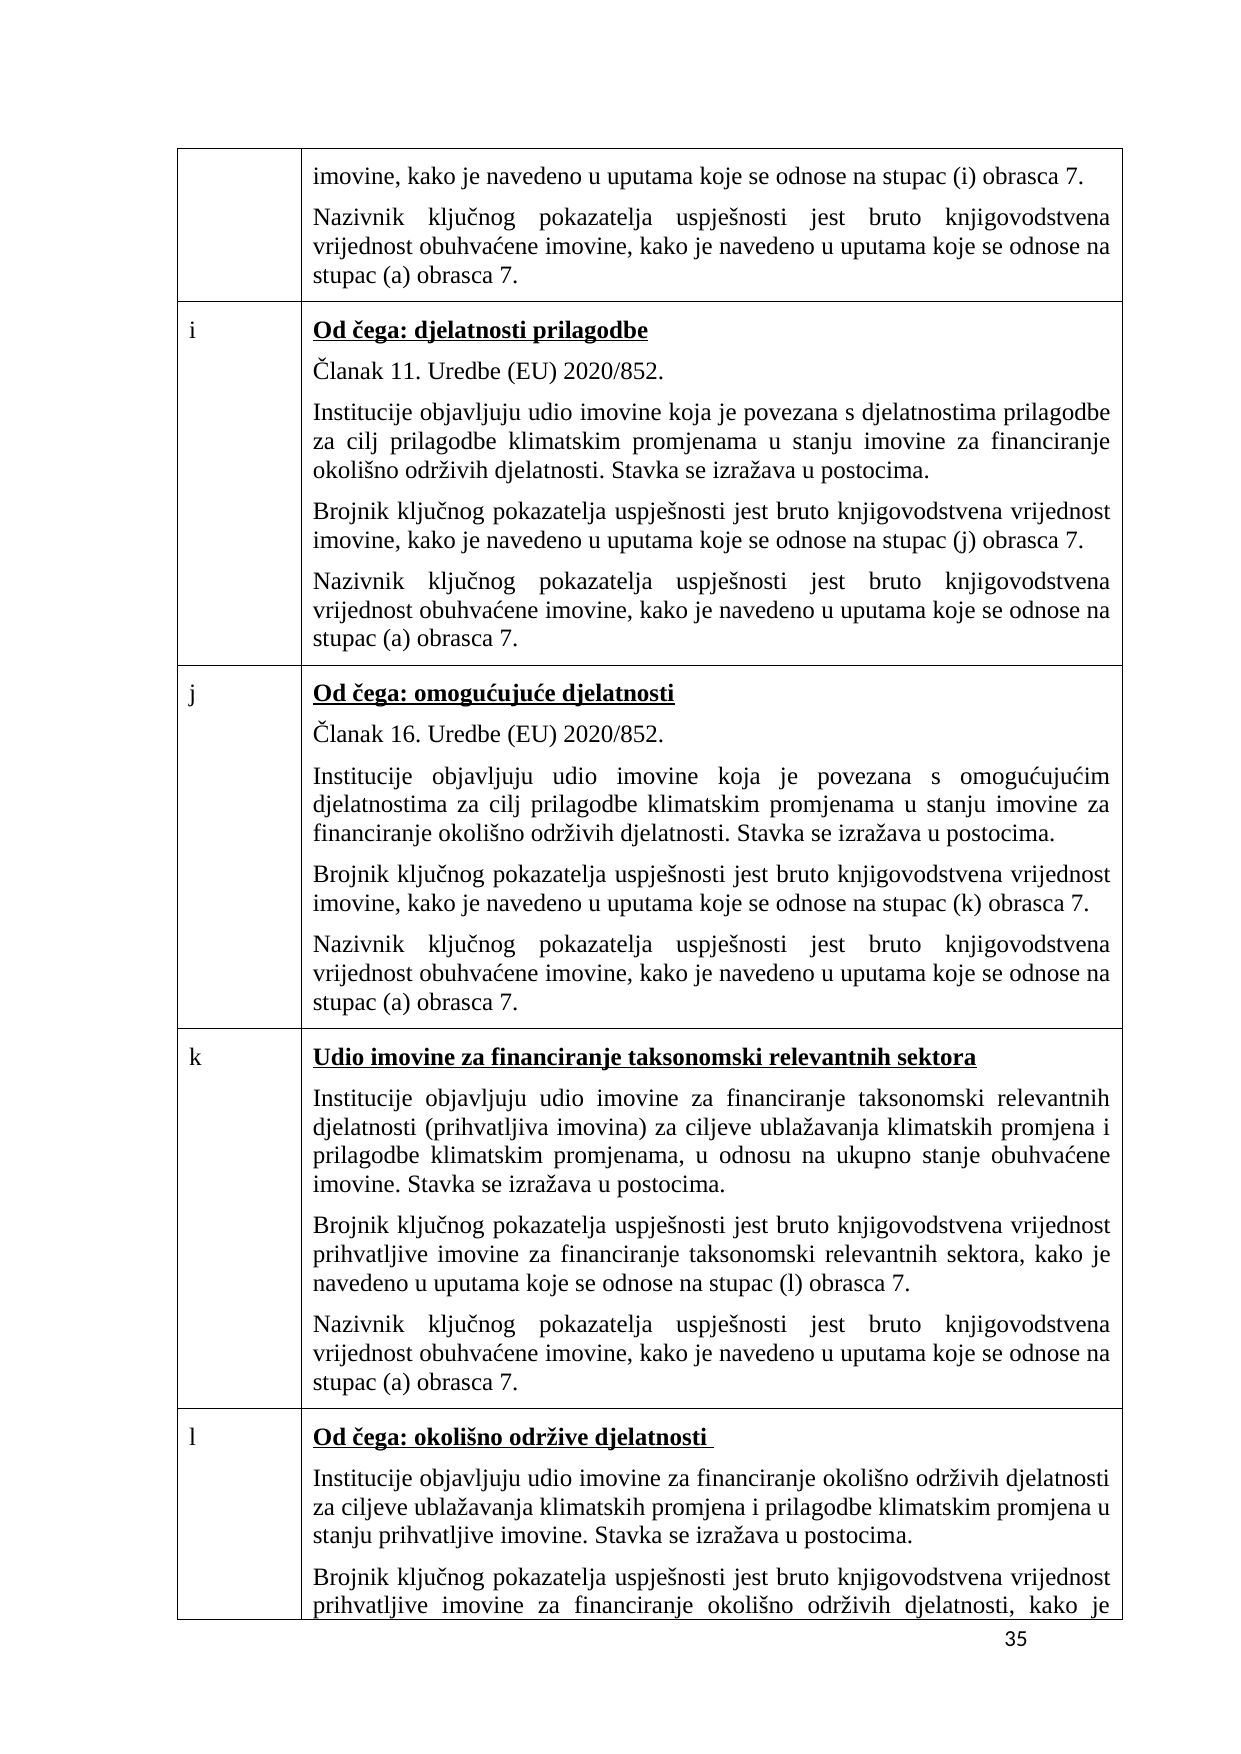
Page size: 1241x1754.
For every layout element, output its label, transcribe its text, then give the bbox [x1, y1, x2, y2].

table_cell h [178, 149, 301, 301]
table_cell Od čega: djelatnosti prilagodbe Članak 11. Uredbe (EU) 2020/852. Institucije objavljuju udio imovine koja je povezana s djelatnostima prilagodbe za cilj prilagodbe klimatskim promjenama u stanju imovine za financiranje okolišno održivih djelatnosti. Stavka se izražava u postocima. Brojnik ključnog pokazatelja uspješnosti jest bruto knjigovodstvena vrijednost imovine, kako je navedeno u uputama koje se odnose na stupac (j) obrasca 7. Nazivnik ključnog pokazatelja uspješnosti jest bruto knjigovodstvena vrijednost obuhvaćene imovine, kako je navedeno u uputama koje se odnose na stupac (a) obrasca 7. [302, 302, 1122, 665]
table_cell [302, 149, 1122, 301]
table_cell k [178, 1029, 301, 1408]
table_cell Od čega: omogućujuće djelatnosti Članak 16. Uredbe (EU) 2020/852. Institucije objavljuju udio imovine koja je povezana s omogućujućim djelatnostima za cilj prilagodbe klimatskim promjenama u stanju imovine za financiranje okolišno održivih djelatnosti. Stavka se izražava u postocima. Brojnik ključnog pokazatelja uspješnosti jest bruto knjigovodstvena vrijednost imovine, kako je navedeno u uputama koje se odnose na stupac (k) obrasca 7. Nazivnik ključnog pokazatelja uspješnosti jest bruto knjigovodstvena vrijednost obuhvaćene imovine, kako je navedeno u uputama koje se odnose na stupac (a) obrasca 7. [302, 666, 1122, 1028]
table_cell i [178, 302, 301, 665]
table_cell l [178, 1409, 301, 1619]
table_cell j [178, 666, 301, 1028]
table_cell Udio imovine za financiranje taksonomski relevantnih sektora Institucije objavljuju udio imovine za financiranje taksonomski relevantnih djelatnosti (prihvatljiva imovina) za ciljeve ublažavanja klimatskih promjena i prilagodbe klimatskim promjenama, u odnosu na ukupno stanje obuhvaćene imovine. Stavka se izražava u postocima. Brojnik ključnog pokazatelja uspješnosti jest bruto knjigovodstvena vrijednost prihvatljive imovine za financiranje taksonomski relevantnih sektora, kako je navedeno u uputama koje se odnose na stupac (l) obrasca 7. Nazivnik ključnog pokazatelja uspješnosti jest bruto knjigovodstvena vrijednost obuhvaćene imovine, kako je navedeno u uputama koje se odnose na stupac (a) obrasca 7. [302, 1029, 1122, 1408]
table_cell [302, 1409, 1122, 1619]
